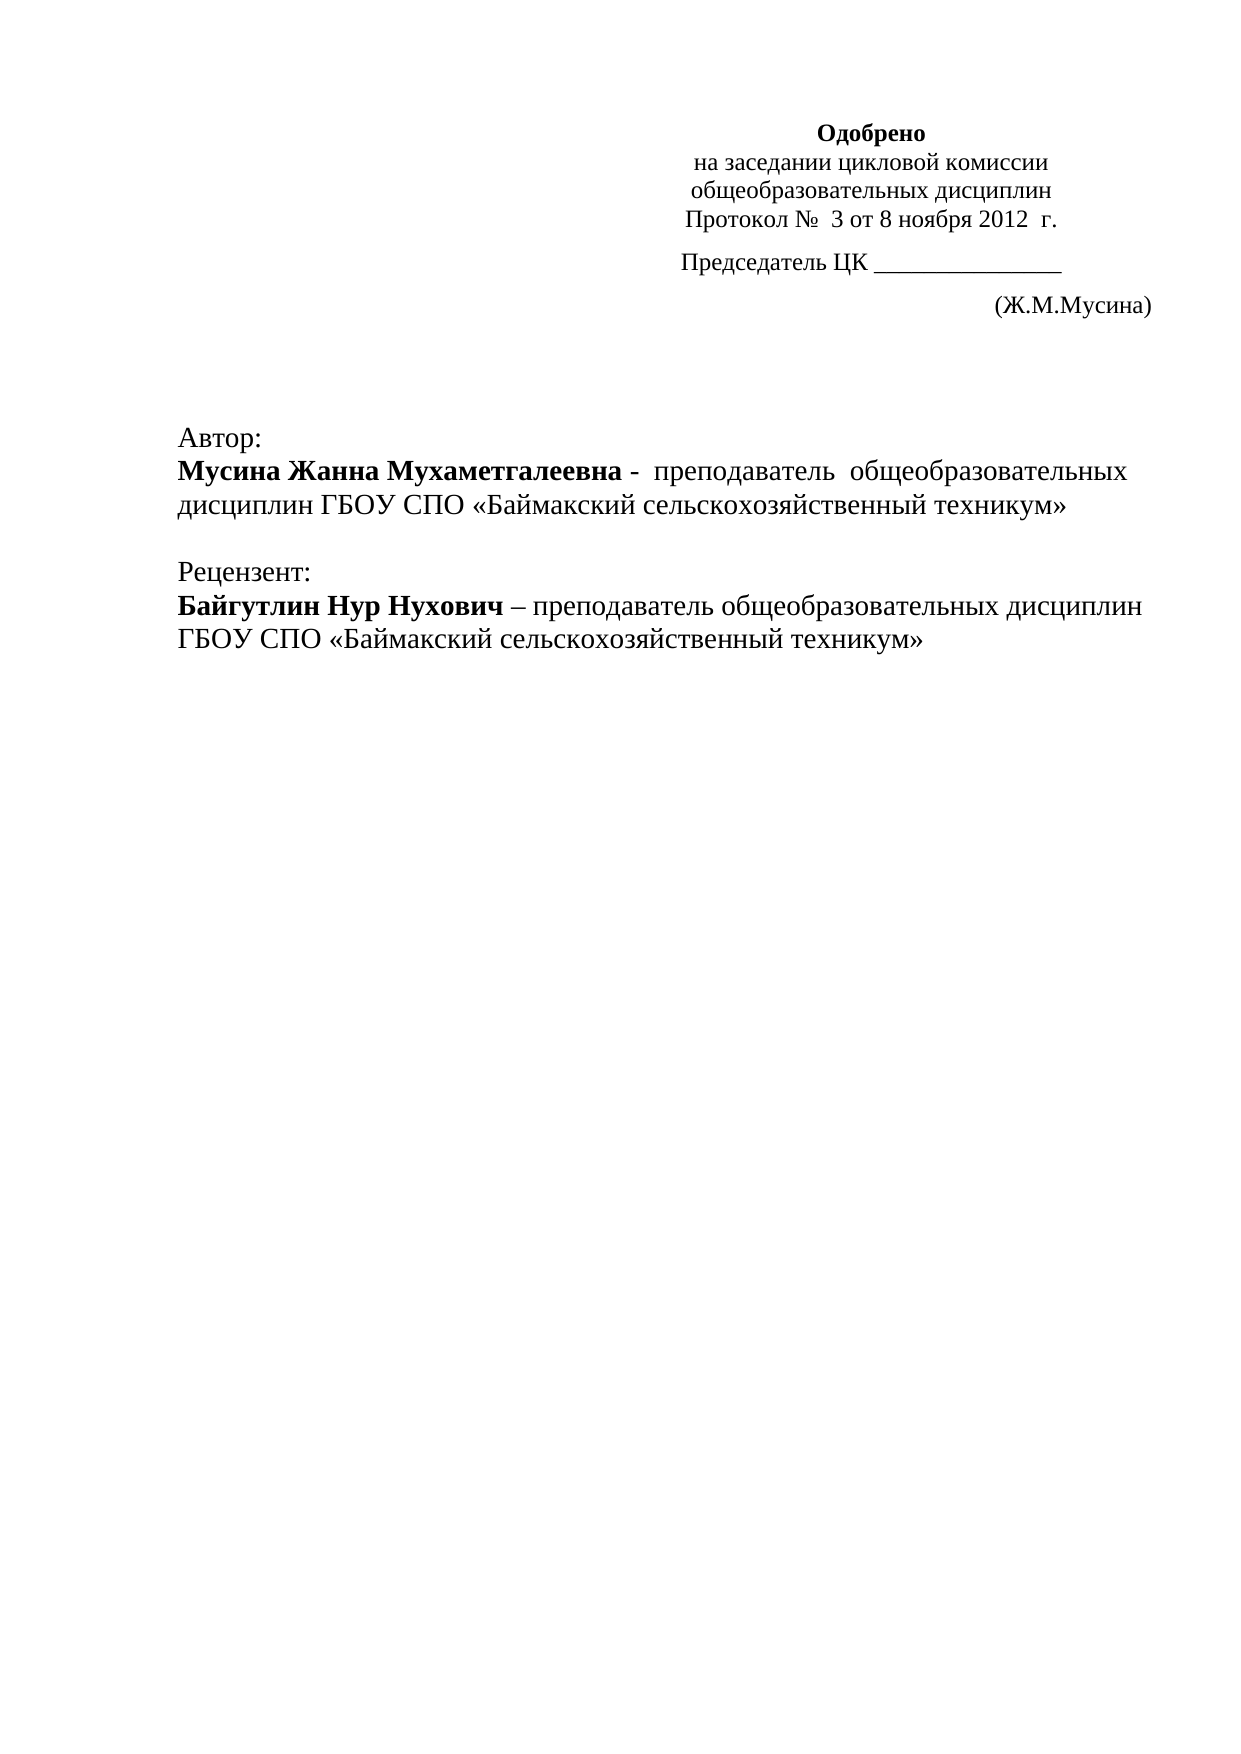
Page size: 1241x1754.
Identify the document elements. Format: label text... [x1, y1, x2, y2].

text Рецензент: [177, 554, 1152, 588]
text Мусина Жанна Мухаметгалеевна - преподаватель общеобразовательных дисциплин ГБОУ СПО «Баймакский сельскохозяйственный техникум» [177, 453, 1152, 521]
text Автор: [177, 420, 1152, 453]
text на заседании цикловой комиссии общеобразовательных дисциплин [591, 147, 1152, 204]
text Председатель ЦК _______________ [591, 247, 1152, 276]
text Одобрено [591, 118, 1152, 147]
text Протокол № 3 от 8 ноября 2012 г. [591, 204, 1152, 233]
text Байгутлин Нур Нухович – преподаватель общеобразовательных дисциплин ГБОУ СПО «Баймакский сельскохозяйственный техникум» [177, 588, 1152, 655]
text (Ж.М.Мусина) [591, 291, 1152, 319]
